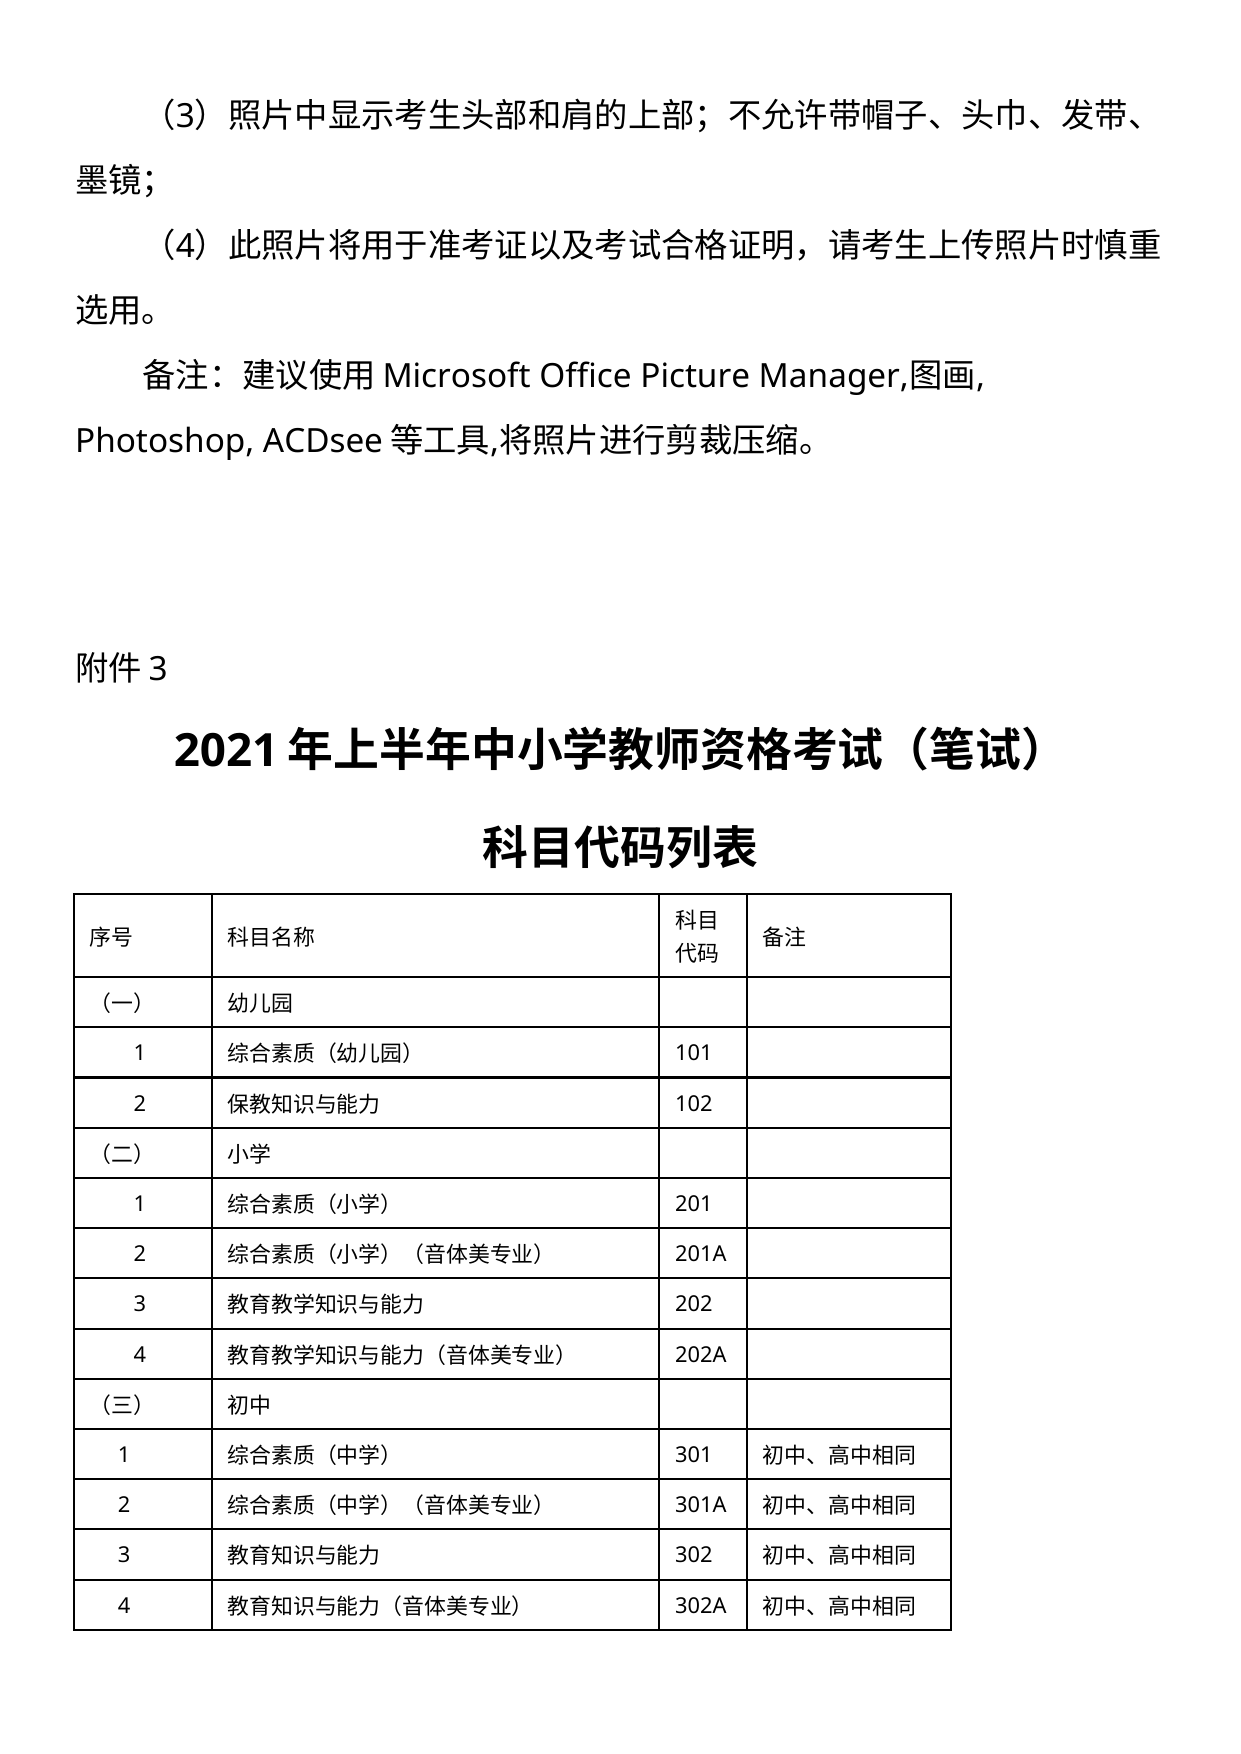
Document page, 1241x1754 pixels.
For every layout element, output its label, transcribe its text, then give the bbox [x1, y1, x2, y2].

table_cell [748, 1229, 950, 1277]
table_cell （三） [75, 1380, 211, 1428]
text 备注：建议使用Microsoft Office Picture Manager,图画, Photoshop, ACDsee等工具,将照片进行剪裁压缩。 [75, 341, 1165, 471]
text 2021年上半年中小学教师资格考试（笔试） [75, 698, 1165, 796]
table_cell （一） [75, 978, 211, 1026]
table_cell [660, 1129, 746, 1177]
table_cell 3 [75, 1279, 211, 1327]
table_cell 2 [75, 1480, 211, 1528]
text 附件3 [75, 633, 1165, 698]
table_cell [748, 978, 950, 1026]
table_cell 教育知识与能力 [213, 1530, 658, 1578]
table_cell 201 [660, 1179, 746, 1227]
text （4）此照片将用于准考证以及考试合格证明，请考生上传照片时慎重选用。 [75, 211, 1165, 341]
table_cell （二） [75, 1129, 211, 1177]
table_cell 2 [75, 1079, 211, 1127]
table_header 备注 [748, 895, 950, 976]
table_cell 教育教学知识与能力（音体美专业） [213, 1330, 658, 1378]
table_cell [748, 1330, 950, 1378]
table_cell 301 [660, 1430, 746, 1478]
table_cell 302 [660, 1530, 746, 1578]
table_cell 初中、高中相同 [748, 1530, 950, 1578]
text 科目代码列表 [75, 796, 1165, 893]
table_cell 初中、高中相同 [748, 1480, 950, 1528]
table_cell 综合素质（小学） [213, 1179, 658, 1227]
table_cell 202A [660, 1330, 746, 1378]
table_cell 202 [660, 1279, 746, 1327]
table_cell 201A [660, 1229, 746, 1277]
table_cell 教育知识与能力（音体美专业） [213, 1581, 658, 1629]
table_cell [748, 1380, 950, 1428]
table_cell [660, 978, 746, 1026]
table_cell 3 [75, 1530, 211, 1578]
table_header 科目 代码 [660, 895, 746, 976]
table_cell 综合素质（中学）（音体美专业） [213, 1480, 658, 1528]
table_header 序号 [75, 895, 211, 976]
table_cell [748, 1179, 950, 1227]
text （3）照片中显示考生头部和肩的上部；不允许带帽子、头巾、发带、墨镜； [75, 81, 1165, 211]
table_cell [748, 1129, 950, 1177]
table_cell [748, 1028, 950, 1076]
table_header 科目名称 [213, 895, 658, 976]
table_cell [748, 1079, 950, 1127]
table_cell 综合素质（小学）（音体美专业） [213, 1229, 658, 1277]
table_cell 幼儿园 [213, 978, 658, 1026]
table_cell 综合素质（幼儿园） [213, 1028, 658, 1076]
table_cell 4 [75, 1330, 211, 1378]
table_cell [748, 1279, 950, 1327]
table_cell 2 [75, 1229, 211, 1277]
table_cell 小学 [213, 1129, 658, 1177]
table_cell 1 [75, 1179, 211, 1227]
table_cell 302A [660, 1581, 746, 1629]
table_cell 保教知识与能力 [213, 1079, 658, 1127]
table_cell [660, 1380, 746, 1428]
table_cell 初中 [213, 1380, 658, 1428]
table_cell 102 [660, 1079, 746, 1127]
table_cell 初中、高中相同 [748, 1581, 950, 1629]
table_cell 综合素质（中学） [213, 1430, 658, 1478]
table_cell 4 [75, 1581, 211, 1629]
table_cell 301A [660, 1480, 746, 1528]
table_cell 教育教学知识与能力 [213, 1279, 658, 1327]
table_cell 1 [75, 1430, 211, 1478]
table_cell 1 [75, 1028, 211, 1076]
table_cell 101 [660, 1028, 746, 1076]
table_cell 初中、高中相同 [748, 1430, 950, 1478]
